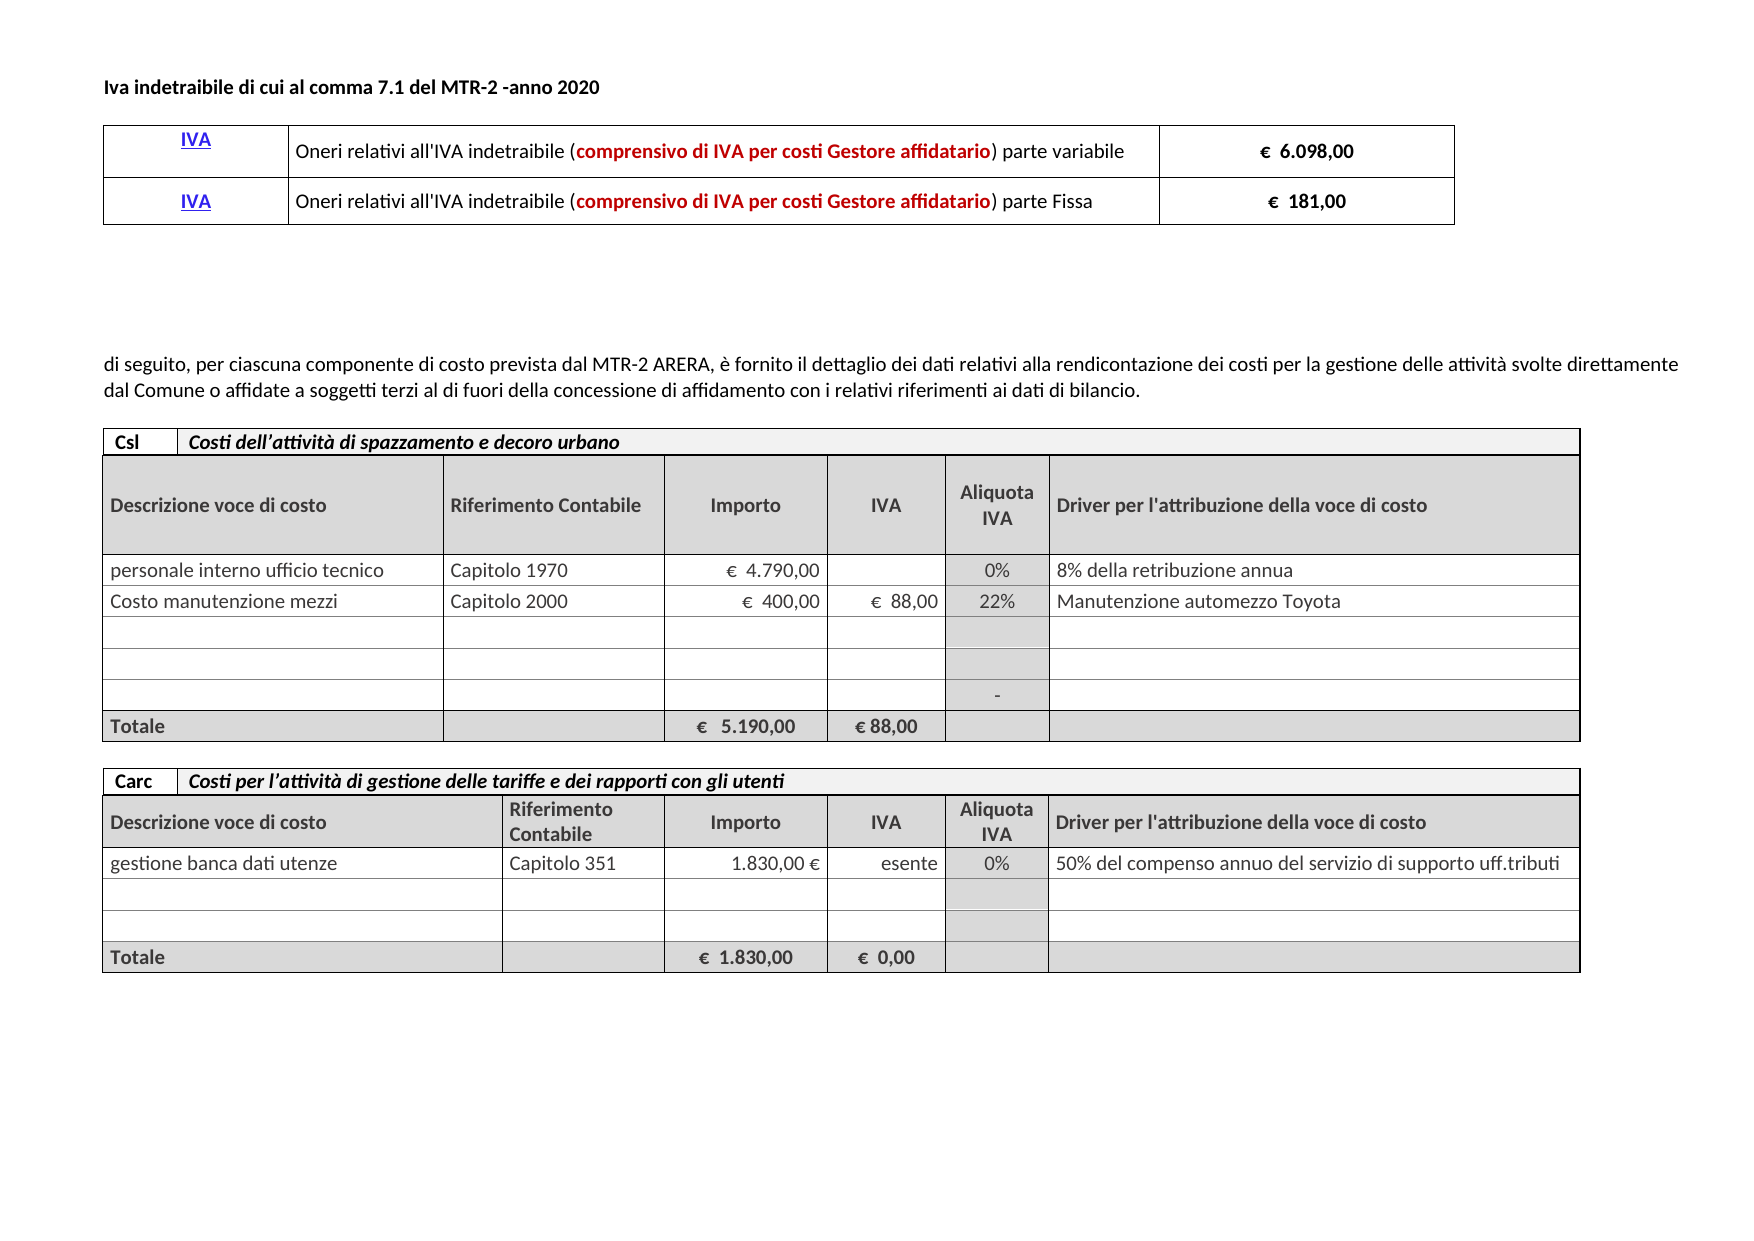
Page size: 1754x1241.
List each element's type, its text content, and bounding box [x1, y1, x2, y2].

table_cell Capitolo 1970 [444, 555, 664, 585]
table_header Aliquota IVA [946, 796, 1048, 847]
table_cell 0% [946, 555, 1049, 585]
table_cell [828, 649, 945, 679]
table_cell € 1.830,00 [665, 942, 827, 972]
table_header € 6.098,00 [1160, 126, 1454, 177]
table_cell [444, 617, 664, 647]
table_cell [103, 617, 443, 647]
table_cell € 88,00 [828, 711, 945, 741]
table_header Oneri relativi all'IVA indetraibile (comprensivo di IVA per costi Gestore affidatario) parte variabile [289, 126, 1159, 177]
table_cell IVA [104, 178, 288, 223]
table_cell [946, 649, 1049, 679]
table_cell [1050, 680, 1579, 710]
table_header Descrizione voce di costo [103, 796, 502, 847]
table_cell [103, 649, 443, 679]
table_cell Totale [103, 711, 443, 741]
table_header IVA [828, 796, 945, 847]
table_cell [828, 911, 945, 941]
table_cell 8% della retribuzione annua [1050, 555, 1579, 585]
table_cell € 181,00 [1160, 178, 1454, 223]
table_cell [946, 879, 1048, 909]
table_header Riferimento Contabile [444, 456, 664, 554]
table_cell [828, 879, 945, 909]
table_cell esente [828, 848, 945, 878]
table_cell [1049, 911, 1579, 941]
table_cell [1050, 649, 1579, 679]
table_cell [828, 680, 945, 710]
table_cell - [946, 680, 1049, 710]
table_header Riferimento Contabile [503, 796, 664, 847]
table_header Driver per l'attribuzione della voce di costo [1049, 796, 1579, 847]
table_cell [444, 649, 664, 679]
table_header Importo [665, 796, 827, 847]
table_cell Capitolo 2000 [444, 586, 664, 616]
table_cell [103, 879, 502, 909]
table_cell 22% [946, 586, 1049, 616]
table_cell 50% del compenso annuo del servizio di supporto uff.tributi [1049, 848, 1579, 878]
table_header IVA [828, 456, 945, 554]
table_cell [1049, 879, 1579, 909]
table_header Aliquota IVA [946, 456, 1049, 554]
table_cell [103, 680, 443, 710]
table_cell [828, 555, 945, 585]
table_cell personale interno ufficio tecnico [103, 555, 443, 585]
table_cell [946, 617, 1049, 647]
table_cell € 0,00 [828, 942, 945, 972]
table_cell € 5.190,00 [665, 711, 827, 741]
table_header Carc [104, 769, 177, 794]
table_cell € 88,00 [828, 586, 945, 616]
table_header Costi dell’attività di spazzamento e decoro urbano [178, 429, 1579, 454]
table_cell [665, 879, 827, 909]
table_cell [828, 617, 945, 647]
table_cell 1.830,00 € [665, 848, 827, 878]
table_cell [503, 911, 664, 941]
table_cell € 4.790,00 [665, 555, 827, 585]
table_cell [946, 911, 1048, 941]
table_header IVA [104, 126, 288, 177]
table_cell [1050, 711, 1579, 741]
table_cell [503, 879, 664, 909]
table_cell [103, 911, 502, 941]
table_header Driver per l'attribuzione della voce di costo [1050, 456, 1579, 554]
table_header Costi per l’attività di gestione delle tariffe e dei rapporti con gli utenti [178, 769, 1579, 794]
table_cell [665, 617, 827, 647]
table_cell gestione banca dati utenze [103, 848, 502, 878]
table_cell [1049, 942, 1579, 972]
table_cell [946, 711, 1049, 741]
table_cell [946, 942, 1048, 972]
table_cell Oneri relativi all'IVA indetraibile (comprensivo di IVA per costi Gestore affidatario) parte Fissa [289, 178, 1159, 223]
text di seguito, per ciascuna componente di costo prevista dal MTR-2 ARERA, è fornito il dettaglio dei dati relativi alla rendicontazione dei costi per la gestione delle attività svolte direttamente dal Comune o affidate a soggetti terzi al di fuori della concessione di affidamento con i relativi riferimenti ai dati di bilancio. [103, 352, 1695, 402]
table_cell [503, 942, 664, 972]
table_cell [1050, 617, 1579, 647]
table_cell Manutenzione automezzo Toyota [1050, 586, 1579, 616]
table_cell Capitolo 351 [503, 848, 664, 878]
table_cell [444, 711, 664, 741]
table_cell € 400,00 [665, 586, 827, 616]
table_header Descrizione voce di costo [103, 456, 443, 554]
table_header Importo [665, 456, 827, 554]
table_cell 0% [946, 848, 1048, 878]
table_cell [665, 911, 827, 941]
table_header Csl [104, 429, 177, 454]
text Iva indetraibile di cui al comma 7.1 del MTR-2 -anno 2020 [103, 74, 1695, 99]
table_cell [665, 649, 827, 679]
table_cell [444, 680, 664, 710]
table_cell [665, 680, 827, 710]
table_cell Costo manutenzione mezzi [103, 586, 443, 616]
table_cell Totale [103, 942, 502, 972]
